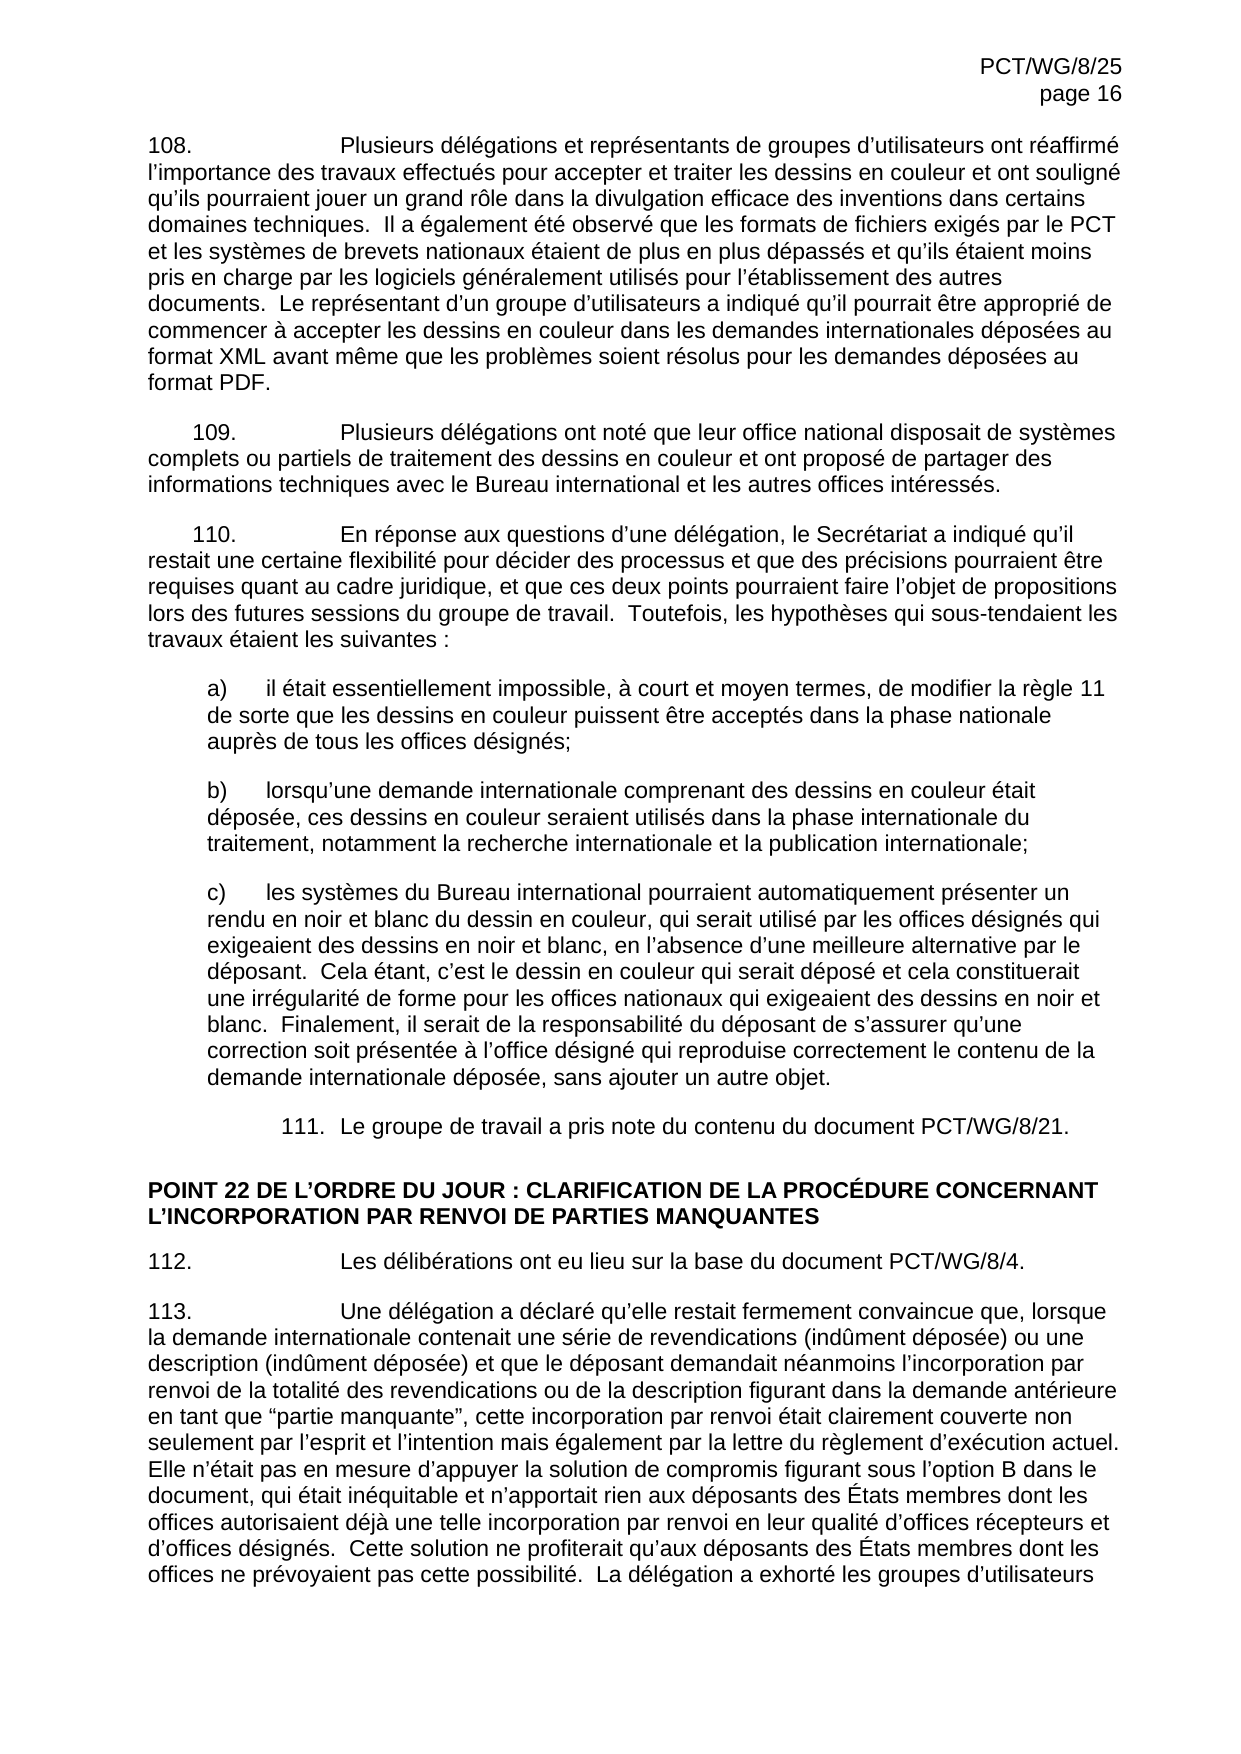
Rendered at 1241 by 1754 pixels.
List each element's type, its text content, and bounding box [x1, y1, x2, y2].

text Plusieurs délégations ont noté que leur office national disposait de systèmes complets ou partiels de traitement des dessins en couleur et ont proposé de partager des informations techniques avec le Bureau international et les autres offices intéressés. [148, 419, 1122, 498]
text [148, 1298, 1122, 1587]
text Plusieurs délégations et représentants de groupes d’utilisateurs ont réaffirmé l’importance des travaux effectués pour accepter et traiter les dessins en couleur et ont souligné qu’ils pourraient jouer un grand rôle dans la divulgation efficace des inventions dans certains domaines techniques. Il a également été observé que les formats de fichiers exigés par le PCT et les systèmes de brevets nationaux étaient de plus en plus dépassés et qu’ils étaient moins pris en charge par les logiciels généralement utilisés pour l’établissement des autres documents. Le représentant d’un groupe d’utilisateurs a indiqué qu’il pourrait être approprié de commencer à accepter les dessins en couleur dans les demandes internationales déposées au format XML avant même que les problèmes soient résolus pour les demandes déposées au format PDF. [148, 132, 1122, 396]
list les systèmes du Bureau international pourraient automatiquement présenter un rendu en noir et blanc du dessin en couleur, qui serait utilisé par les offices désignés qui exigeaient des dessins en noir et blanc, en l’absence d’une meilleure alternative par le déposant. Cela étant, c’est le dessin en couleur qui serait déposé et cela constituerait une irrégularité de forme pour les offices nationaux qui exigeaient des dessins en noir et blanc. Finalement, il serait de la responsabilité du déposant de s’assurer qu’une correction soit présentée à l’office désigné qui reproduise correctement le contenu de la demande internationale déposée, sans ajouter un autre objet. [207, 879, 1122, 1090]
text Le groupe de travail a pris note du contenu du document PCT/WG/8/21. [281, 1113, 1122, 1139]
text Les délibérations ont eu lieu sur la base du document PCT/WG/8/4. [148, 1248, 1122, 1275]
list lorsqu’une demande internationale comprenant des dessins en couleur était déposée, ces dessins en couleur seraient utilisés dans la phase internationale du traitement, notamment la recherche internationale et la publication internationale; [207, 777, 1122, 856]
list il était essentiellement impossible, à court et moyen termes, de modifier la règle 11 de sorte que les dessins en couleur puissent être acceptés dans la phase nationale auprès de tous les offices désignés; [207, 675, 1122, 754]
text En réponse aux questions d’une délégation, le Secrétariat a indiqué qu’il restait une certaine flexibilité pour décider des processus et que des précisions pourraient être requises quant au cadre juridique, et que ces deux points pourraient faire l’objet de propositions lors des futures sessions du groupe de travail. Toutefois, les hypothèses qui sous-tendaient les travaux étaient les suivantes : [148, 521, 1122, 652]
subtitle Point 22 de l’ordre du jour : clarification de la procédure concernant l’incorporation par renvoi de parties manquantes [148, 1177, 1122, 1229]
